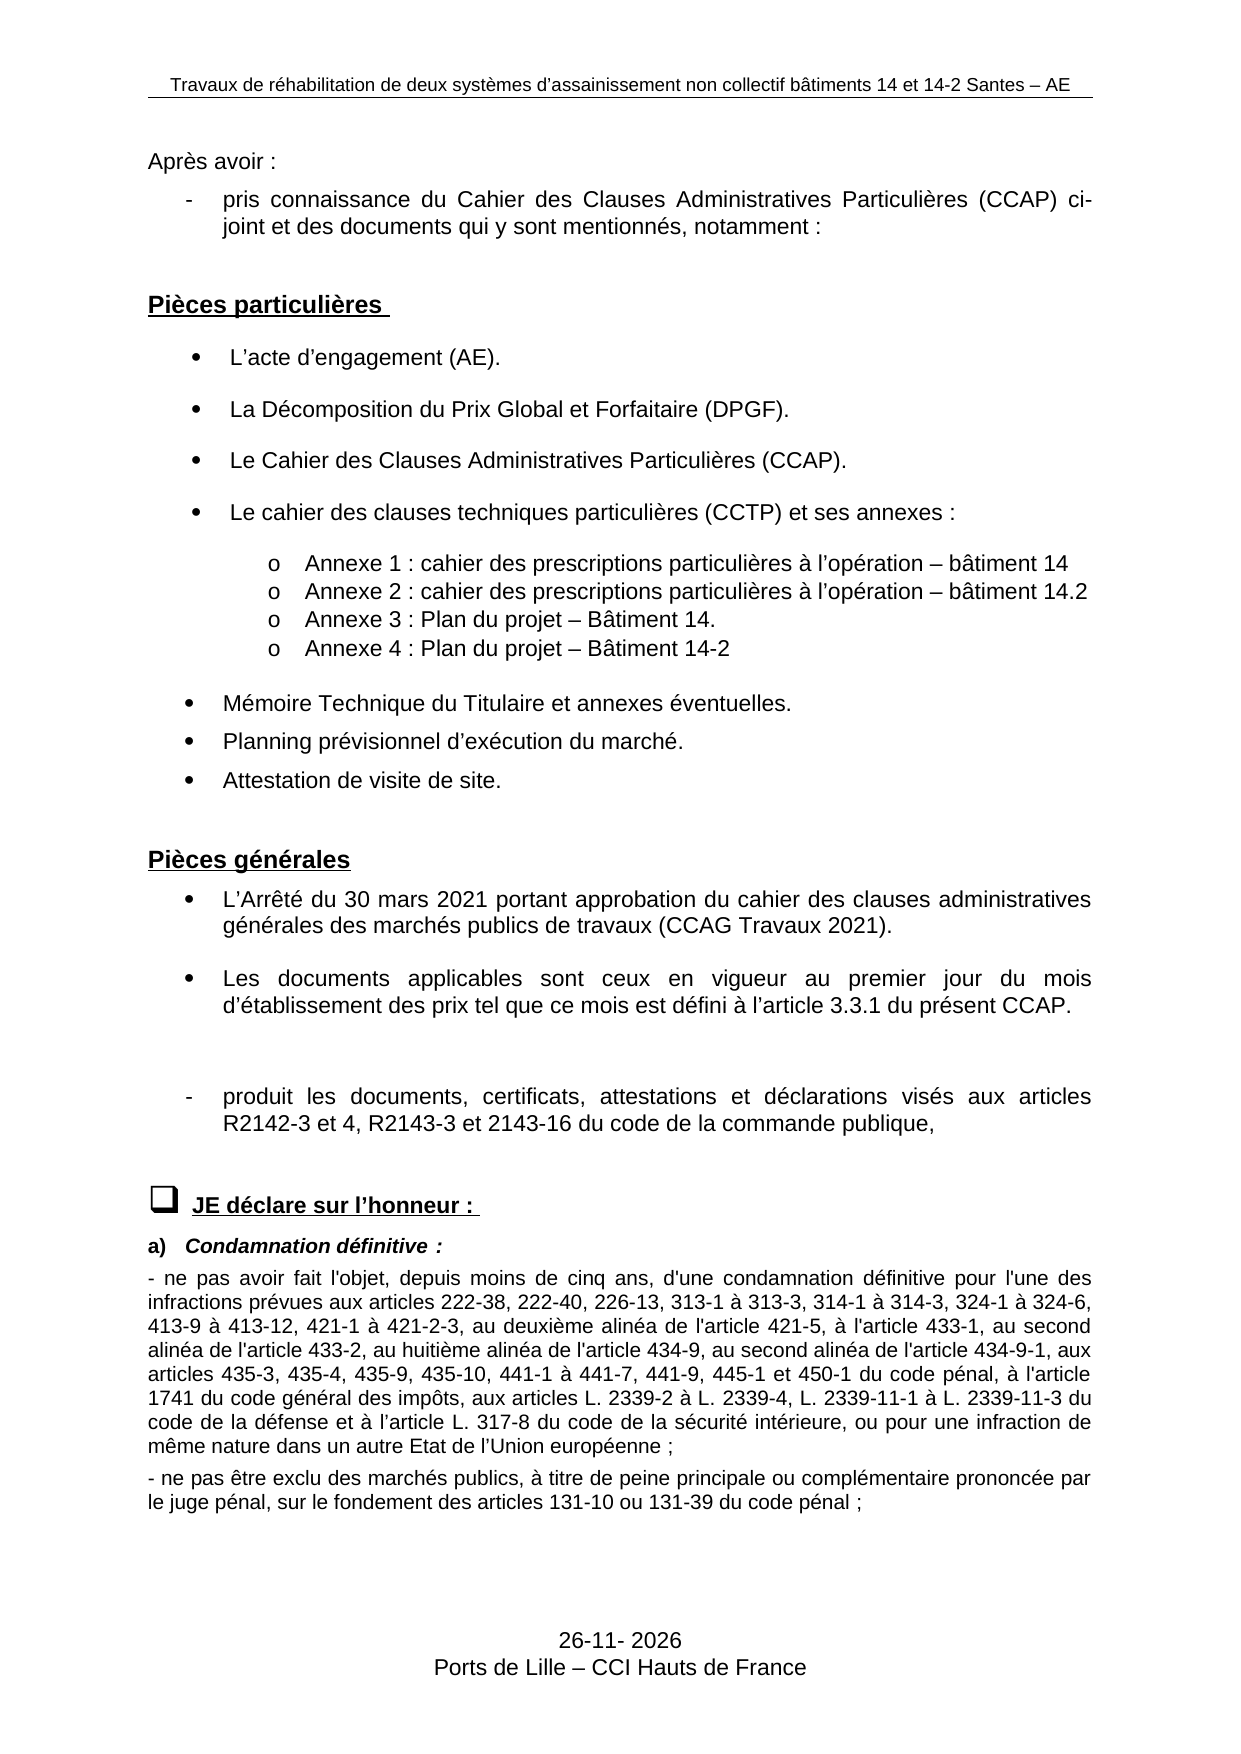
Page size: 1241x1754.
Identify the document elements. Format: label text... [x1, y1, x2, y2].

list Annexe 4 : Plan du projet – Bâtiment 14-2 [267, 635, 1093, 663]
list Mémoire Technique du Titulaire et annexes éventuelles. [185, 689, 1093, 716]
list Annexe 1 : cahier des prescriptions particulières à l’opération – bâtiment 14 [267, 550, 1093, 578]
list Le cahier des clauses techniques particulières (CCTP) et ses annexes : [192, 498, 1093, 525]
list Annexe 3 : Plan du projet – Bâtiment 14. [267, 606, 1093, 635]
list Condamnation définitive : [148, 1234, 1093, 1258]
list Les documents applicables sont ceux en vigueur au premier jour du mois d’établissement des prix tel que ce mois est défini à l’article 3.3.1 du présent CCAP. [185, 965, 1093, 1018]
list La Décomposition du Prix Global et Forfaitaire (DPGF). [192, 396, 1093, 422]
list produit les documents, certificats, attestations et déclarations visés aux articles R2142-3 et 4, R2143-3 et 2143-16 du code de la commande publique, [185, 1083, 1093, 1136]
list L’Arrêté du 30 mars 2021 portant approbation du cahier des clauses administratives générales des marchés publics de travaux (CCAG Travaux 2021). [185, 886, 1093, 939]
list Le Cahier des Clauses Administratives Particulières (CCAP). [192, 447, 1093, 473]
list Attestation de visite de site. [185, 767, 1093, 793]
text Après avoir : [148, 148, 1093, 174]
list pris connaissance du Cahier des Clauses Administratives Particulières (CCAP) ci-joint et des documents qui y sont mentionnés, notamment : [185, 186, 1093, 239]
text - ne pas avoir fait l'objet, depuis moins de cinq ans, d'une condamnation définitive pour l'une des infractions prévues aux articles 222-38, 222-40, 226-13, 313-1 à 313-3, 314-1 à 314-3, 324-1 à 324-6, 413-9 à 413-12, 421-1 à 421-2-3, au deuxième alinéa de l'article 421-5, à l'article 433-1, au second alinéa de l'article 433-2, au huitième alinéa de l'article 434-9, au second alinéa de l'article 434-9-1, aux articles 435-3, 435-4, 435-9, 435-10, 441-1 à 441-7, 441-9, 445-1 et 450-1 du code pénal, à l'article 1741 du code général des impôts, aux articles L. 2339-2 à L. 2339-4, L. 2339-11-1 à L. 2339-11-3 du code de la défense et à l’article L. 317-8 du code de la sécurité intérieure, ou pour une infraction de même nature dans un autre Etat de l’Union européenne ; [148, 1266, 1093, 1458]
text JE déclare sur l’honneur : [148, 1187, 1093, 1221]
text - ne pas être exclu des marchés publics, à titre de peine principale ou complémentaire prononcée par le juge pénal, sur le fondement des articles 131-10 ou 131-39 du code pénal ; [148, 1466, 1093, 1514]
text Pièces générales [148, 845, 1093, 874]
list Planning prévisionnel d’exécution du marché. [185, 728, 1093, 755]
list Annexe 2 : cahier des prescriptions particulières à l’opération – bâtiment 14.2 [267, 578, 1093, 606]
text Pièces particulières [148, 291, 1093, 319]
list L’acte d’engagement (AE). [192, 344, 1093, 371]
